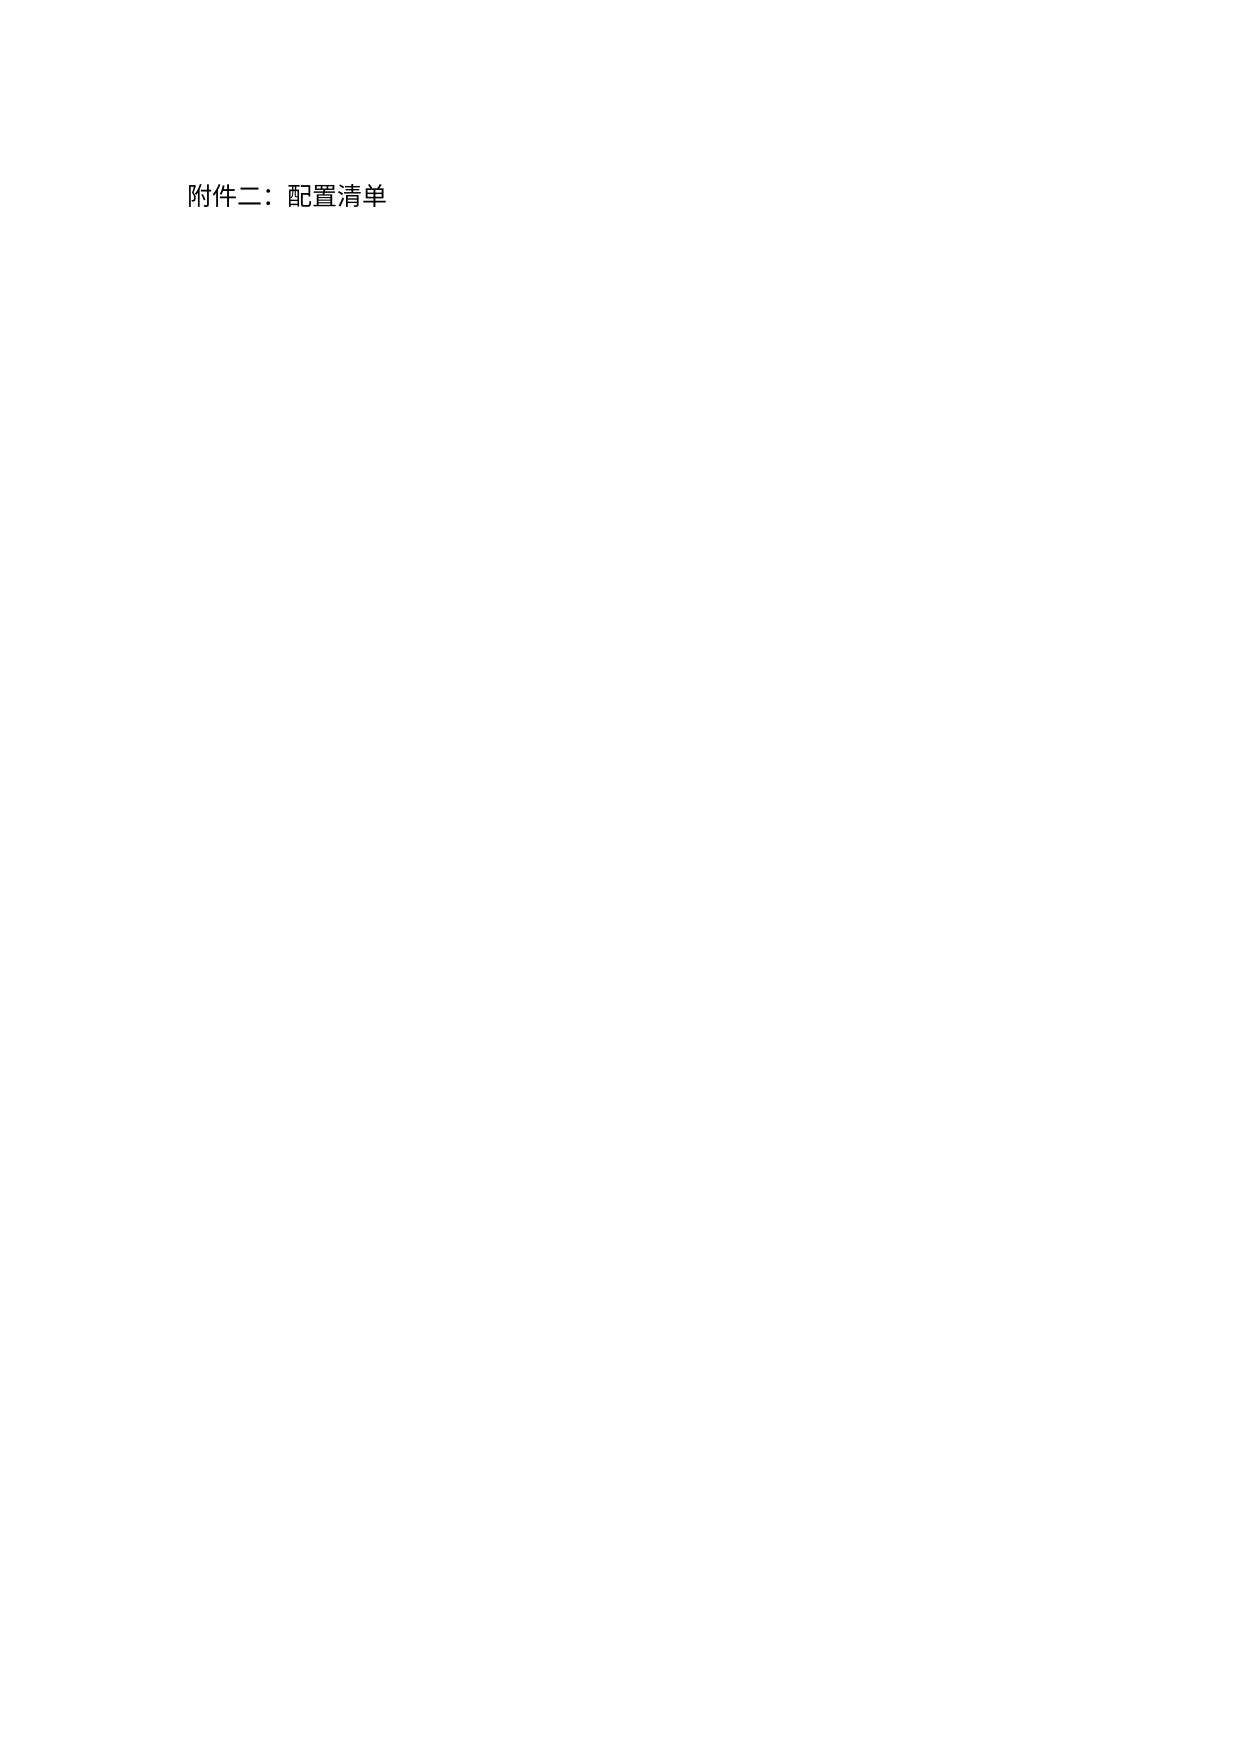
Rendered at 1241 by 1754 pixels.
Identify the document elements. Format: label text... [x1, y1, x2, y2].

text 附件二：配置清单 [187, 162, 1053, 227]
